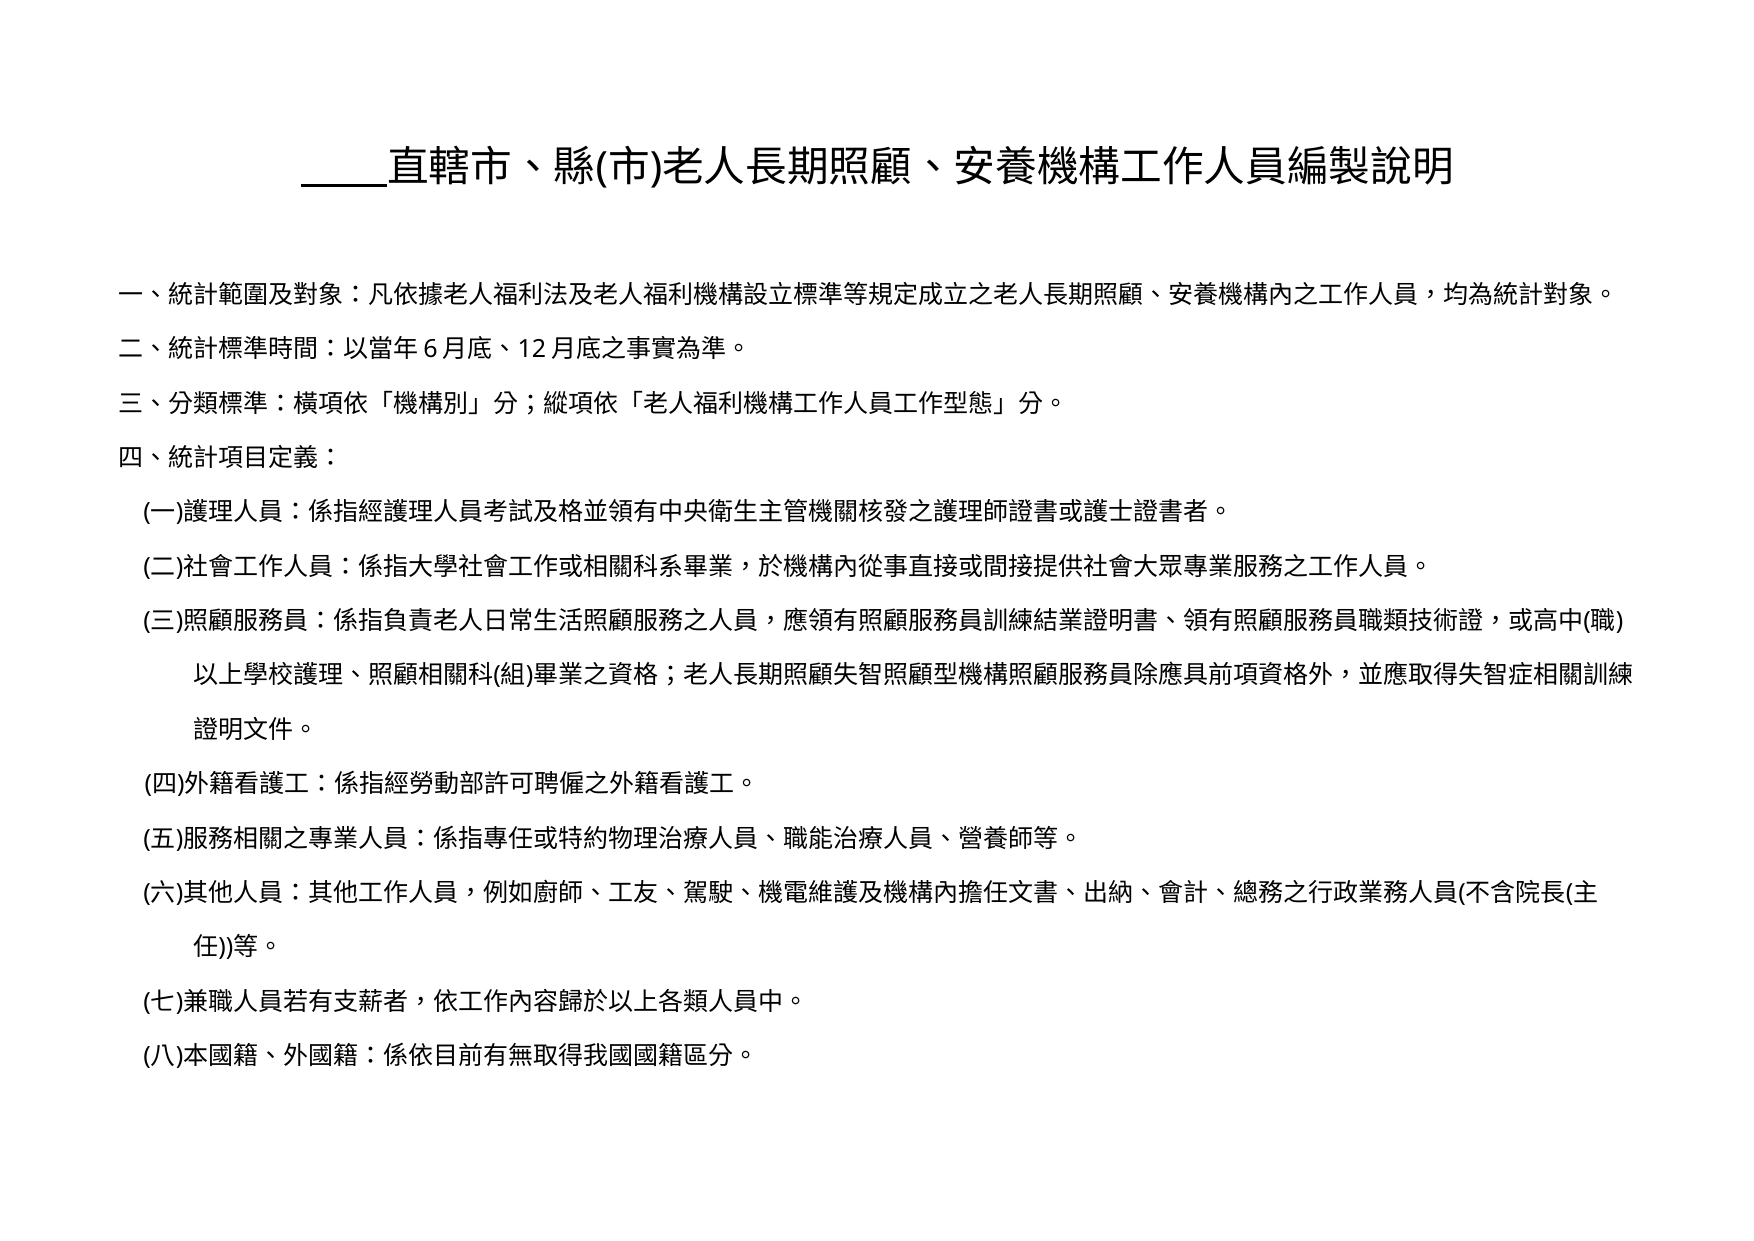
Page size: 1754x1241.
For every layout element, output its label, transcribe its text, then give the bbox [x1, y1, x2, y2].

text (三)照顧服務員：係指負責老人日常生活照顧服務之人員，應領有照顧服務員訓練結業證明書、領有照顧服務員職類技術證，或高中(職)以上學校護理、照顧相關科(組)畢業之資格；老人長期照顧失智照顧型機構照顧服務員除應具前項資格外，並應取得失智症相關訓練證明文件。 [143, 601, 1636, 746]
text 直轄市、縣(市)老人長期照顧、安養機構工作人員編製說明 [118, 133, 1636, 193]
text 四、統計項目定義： [118, 437, 1636, 474]
text (五)服務相關之專業人員：係指專任或特約物理治療人員、職能治療人員、營養師等。 [143, 818, 1636, 854]
text 一、統計範圍及對象：凡依據老人福利法及老人福利機構設立標準等規定成立之老人長期照顧、安養機構內之工作人員，均為統計對象。 [118, 274, 1636, 311]
text (四)外籍看護工：係指經勞動部許可聘僱之外籍看護工。 [144, 764, 1636, 800]
text 二、統計標準時間：以當年6月底、12月底之事實為準。 [118, 329, 1636, 365]
text (六)其他人員：其他工作人員，例如廚師、工友、駕駛、機電維護及機構內擔任文書、出納、會計、總務之行政業務人員(不含院長(主任))等。 [143, 872, 1636, 963]
text (七)兼職人員若有支薪者，依工作內容歸於以上各類人員中。 [143, 981, 1636, 1017]
text (一)護理人員：係指經護理人員考試及格並領有中央衛生主管機關核發之護理師證書或護士證書者。 [143, 492, 1636, 528]
text (二)社會工作人員：係指大學社會工作或相關科系畢業，於機構內從事直接或間接提供社會大眾專業服務之工作人員。 [143, 546, 1636, 582]
text (八)本國籍、外國籍：係依目前有無取得我國國籍區分。 [143, 1036, 1636, 1072]
text 三、分類標準：橫項依「機構別」分；縱項依「老人福利機構工作人員工作型態」分。 [118, 383, 1636, 419]
